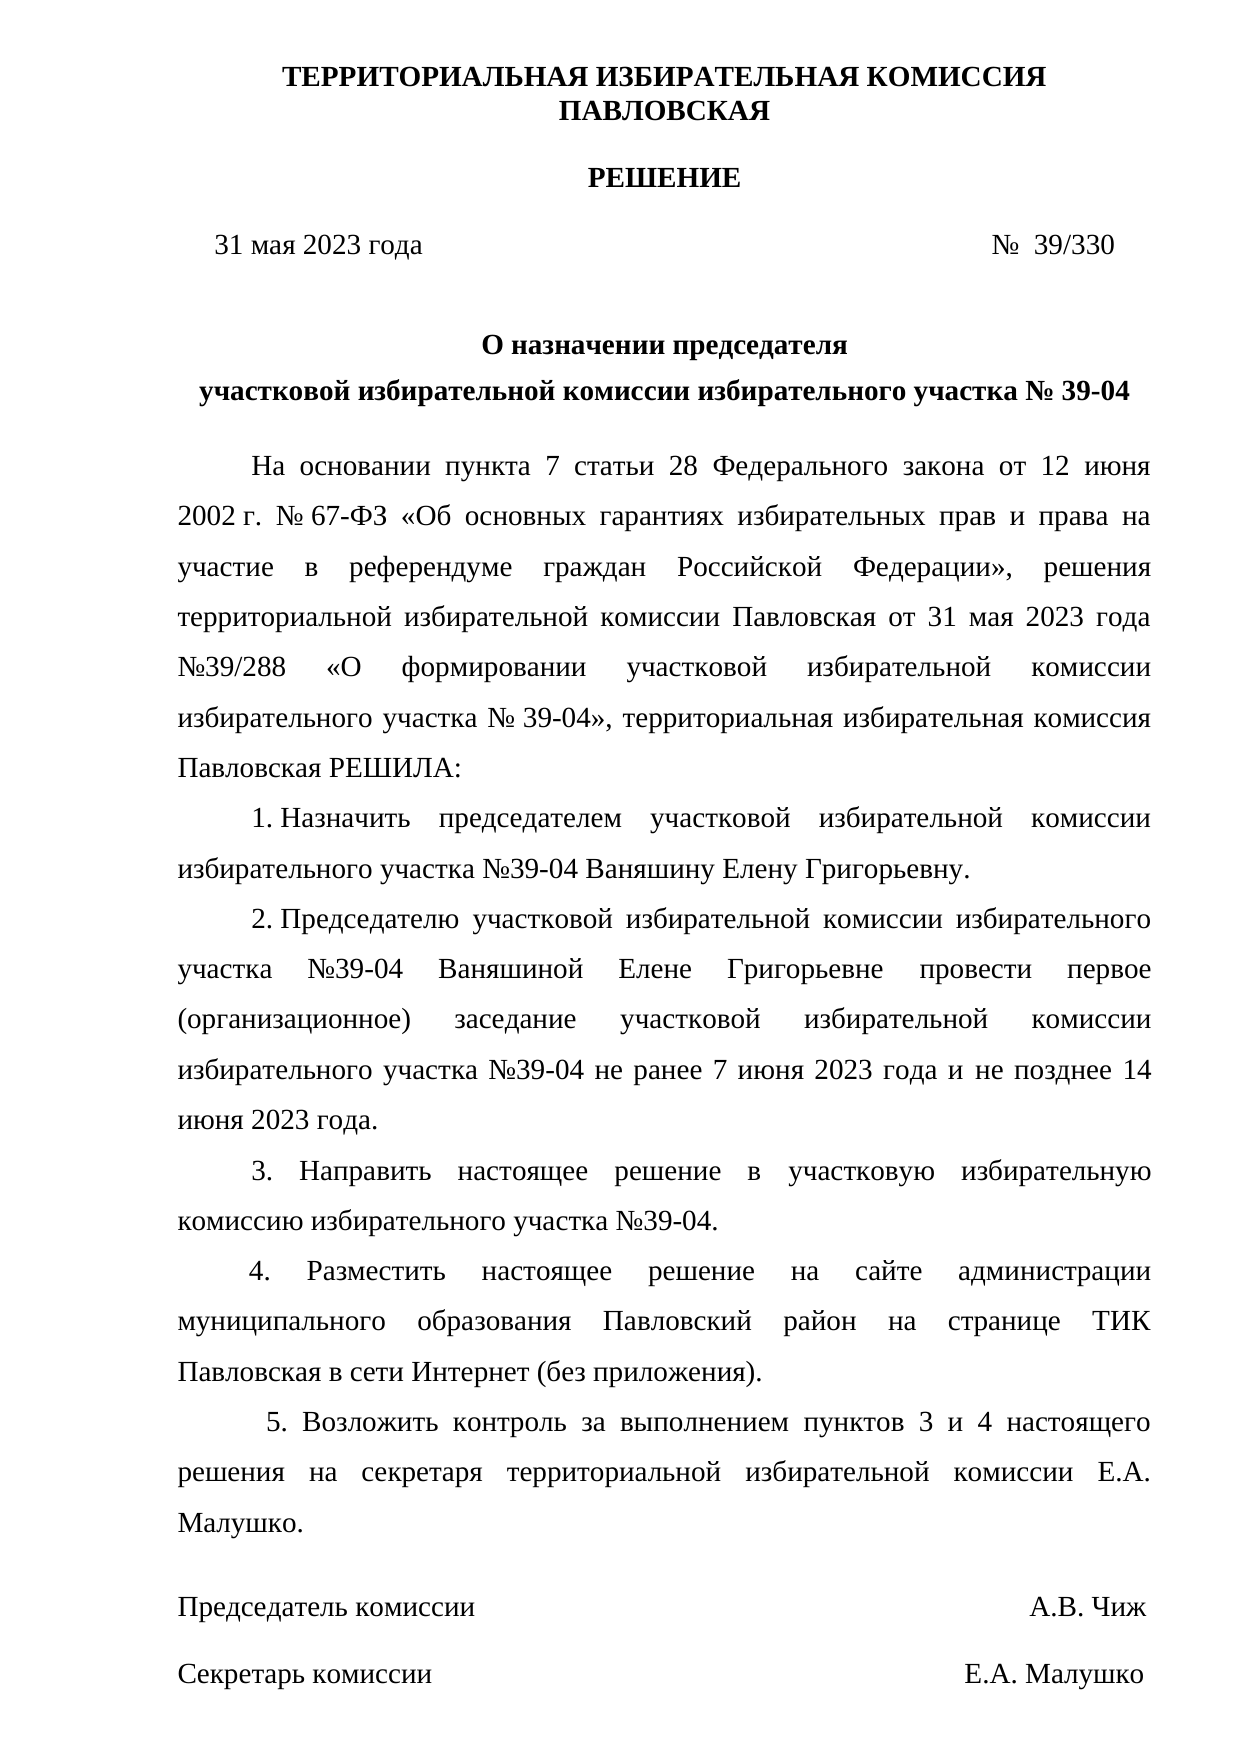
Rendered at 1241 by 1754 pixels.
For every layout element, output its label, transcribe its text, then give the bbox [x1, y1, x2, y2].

text 31 мая 2023 года № 39/330 [177, 227, 1152, 260]
text 4. Разместить настоящее решение на сайте администрации муниципального образования Павловский район на странице ТИК Павловская в сети Интернет (без приложения). [177, 1253, 1152, 1387]
text РЕШЕНИЕ [177, 160, 1152, 193]
text ПАВЛОВСКАЯ [177, 93, 1152, 126]
text 2. Председателю участковой избирательной комиссии избирательного участка №39-04 Ваняшиной Елене Григорьевне провести первое (организационное) заседание участковой избирательной комиссии избирательного участка №39-04 не ранее 7 июня 2023 года и не позднее 14 июня 2023 года. [177, 901, 1152, 1136]
text ТЕРРИТОРИАЛЬНАЯ ИЗБИРАТЕЛЬНАЯ КОМИССИЯ [177, 59, 1152, 93]
text О назначении председателя [177, 327, 1152, 361]
text Председатель комиссии А.В. Чиж [177, 1589, 1152, 1622]
text 1. Назначить председателем участковой избирательной комиссии избирательного участка №39-04 Ваняшину Елену Григорьевну. [177, 800, 1152, 884]
text 3. Направить настоящее решение в участковую избирательную комиссию избирательного участка №39-04. [177, 1153, 1152, 1236]
text Секретарь комиссии Е.А. Малушко [177, 1656, 1152, 1689]
text участковой избирательной комиссии избирательного участка № 39-04 [177, 373, 1152, 407]
text 5. Возложить контроль за выполнением пунктов 3 и 4 настоящего решения на секретаря территориальной избирательной комиссии Е.А. Малушко. [177, 1404, 1152, 1538]
text На основании пункта 7 статьи 28 Федерального закона от 12 июня 2002 г. № 67-ФЗ «Об основных гарантиях избирательных прав и права на участие в референдуме граждан Российской Федерации», решения территориальной избирательной комиссии Павловская от 31 мая 2023 года №39/288 «О формировании участковой избирательной комиссии избирательного участка № 39-04», территориальная избирательная комиссия Павловская РЕШИЛА: [177, 448, 1152, 784]
